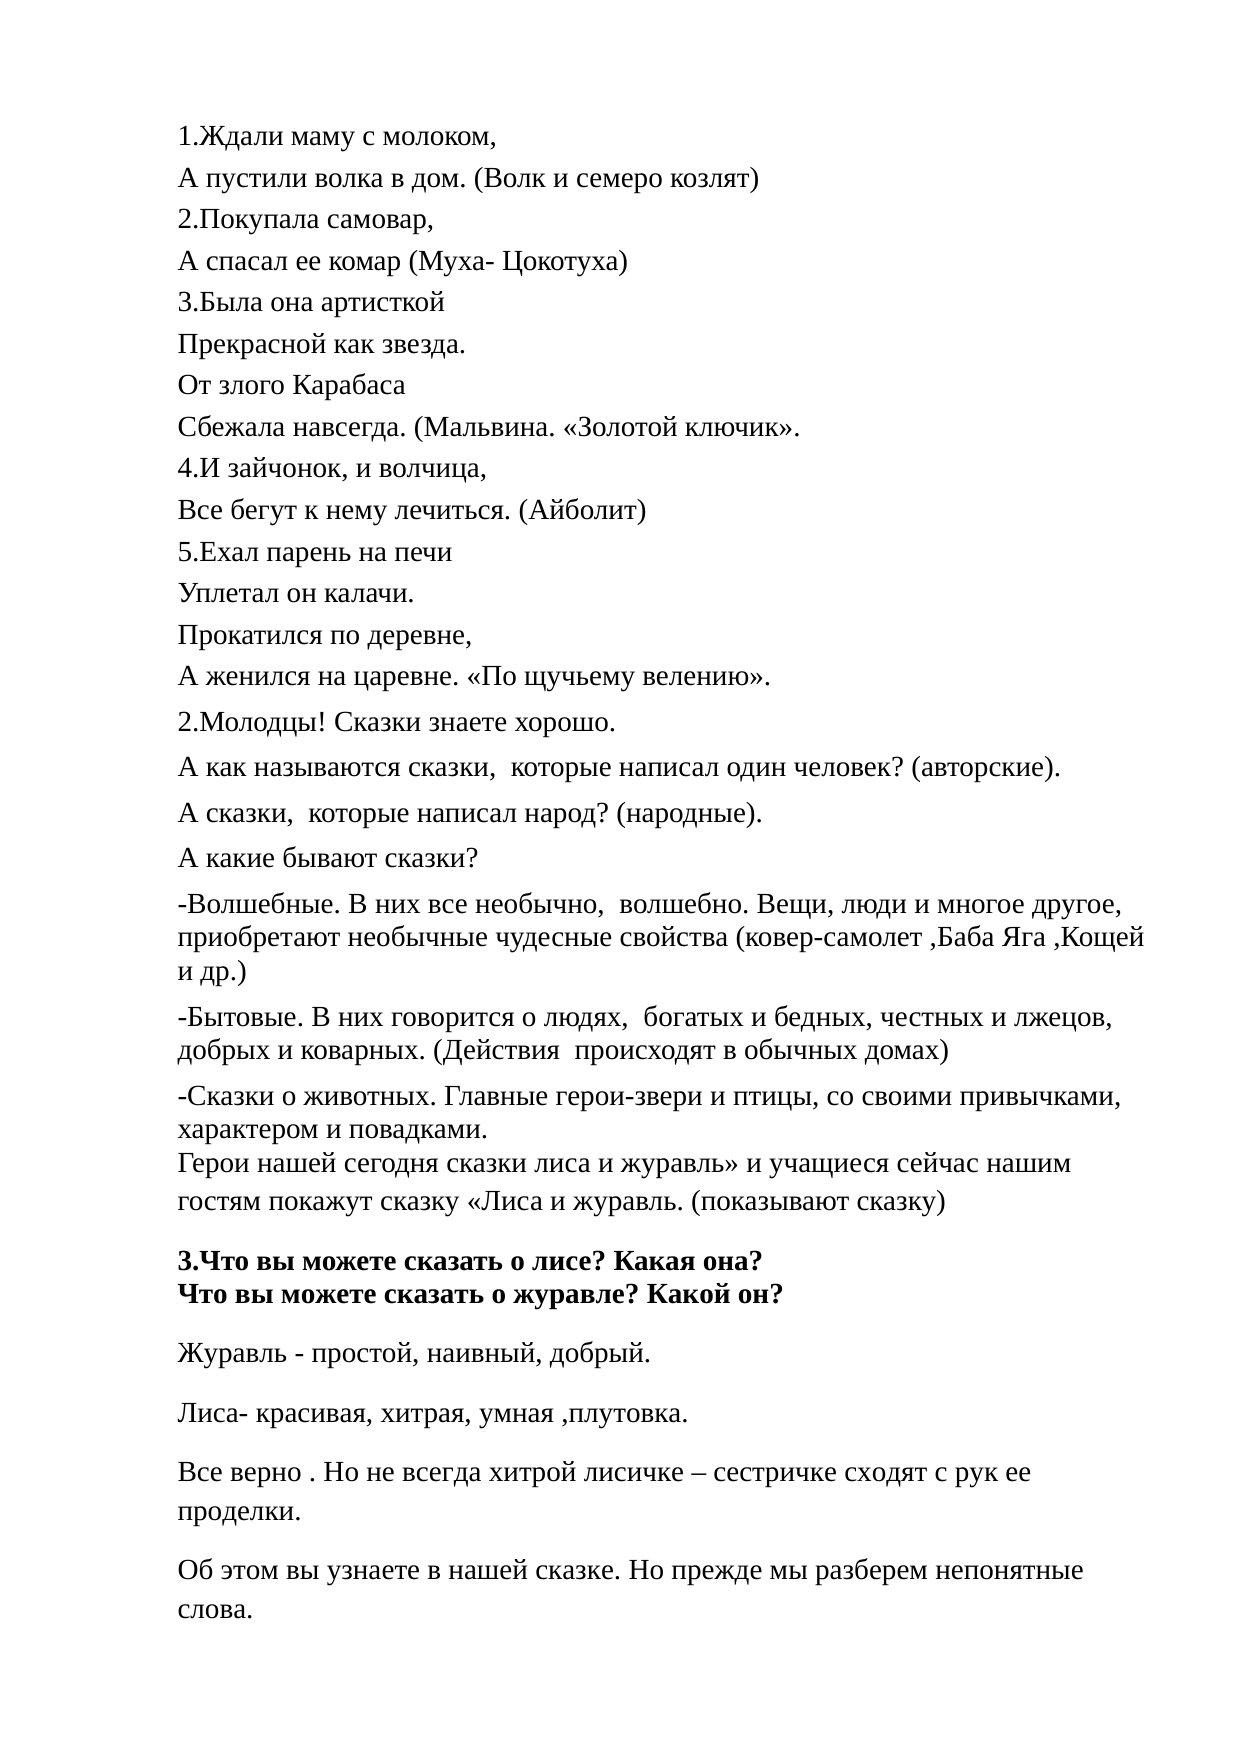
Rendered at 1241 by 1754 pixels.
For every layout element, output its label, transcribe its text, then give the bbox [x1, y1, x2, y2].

text Лиса- красивая, хитрая, умная ,плутовка. [177, 1395, 1152, 1428]
text Прокатился по деревне, [177, 617, 1152, 650]
text -Сказки о животных. Главные герои-звери и птицы, со своими привычками, характером и повадками. [177, 1078, 1152, 1145]
text 4.И зайчонок, и волчица, [177, 451, 1152, 484]
text 2.Молодцы! Сказки знаете хорошо. [177, 704, 1152, 737]
text А как называются сказки, которые написал один человек? (авторские). [177, 749, 1152, 783]
text Уплетал он калачи. [177, 575, 1152, 609]
text Все верно . Но не всегда хитрой лисичке – сестричке сходят с рук ее проделки. [177, 1454, 1152, 1526]
text А спасал ее комар (Муха- Цокотуха) [177, 243, 1152, 276]
text От злого Карабаса [177, 367, 1152, 401]
text 1.Ждали маму с молоком, [177, 118, 1152, 152]
text 3.Была она артисткой [177, 284, 1152, 318]
text Герои нашей сегодня сказки лиса и журавль» и учащиеся сейчас нашим гостям покажут сказку «Лиса и журавль. (показывают сказку) [177, 1145, 1152, 1217]
text 5.Ехал парень на печи [177, 534, 1152, 567]
text Журавль - простой, наивный, добрый. [177, 1336, 1152, 1369]
text Об этом вы узнаете в нашей сказке. Но прежде мы разберем непонятные слова. [177, 1552, 1152, 1624]
text 3.Что вы можете сказать о лисе? Какая она? [177, 1243, 1152, 1276]
text А пустили волка в дом. (Волк и семеро козлят) [177, 160, 1152, 193]
text 2.Покупала самовар, [177, 201, 1152, 235]
text -Волшебные. В них все необычно, волшебно. Вещи, люди и многое другое, приобретают необычные чудесные свойства (ковер-самолет ,Баба Яга ,Кощей и др.) [177, 886, 1152, 987]
text А женился на царевне. «По щучьему велению». [177, 658, 1152, 692]
text Все бегут к нему лечиться. (Айболит) [177, 492, 1152, 526]
text Что вы можете сказать о журавле? Какой он? [177, 1276, 1152, 1310]
text -Бытовые. В них говорится о людях, богатых и бедных, честных и лжецов, добрых и коварных. (Действия происходят в обычных домах) [177, 999, 1152, 1066]
text А сказки, которые написал народ? (народные). [177, 795, 1152, 828]
text Прекрасной как звезда. [177, 326, 1152, 359]
text А какие бывают сказки? [177, 841, 1152, 874]
text Сбежала навсегда. (Мальвина. «Золотой ключик». [177, 409, 1152, 443]
